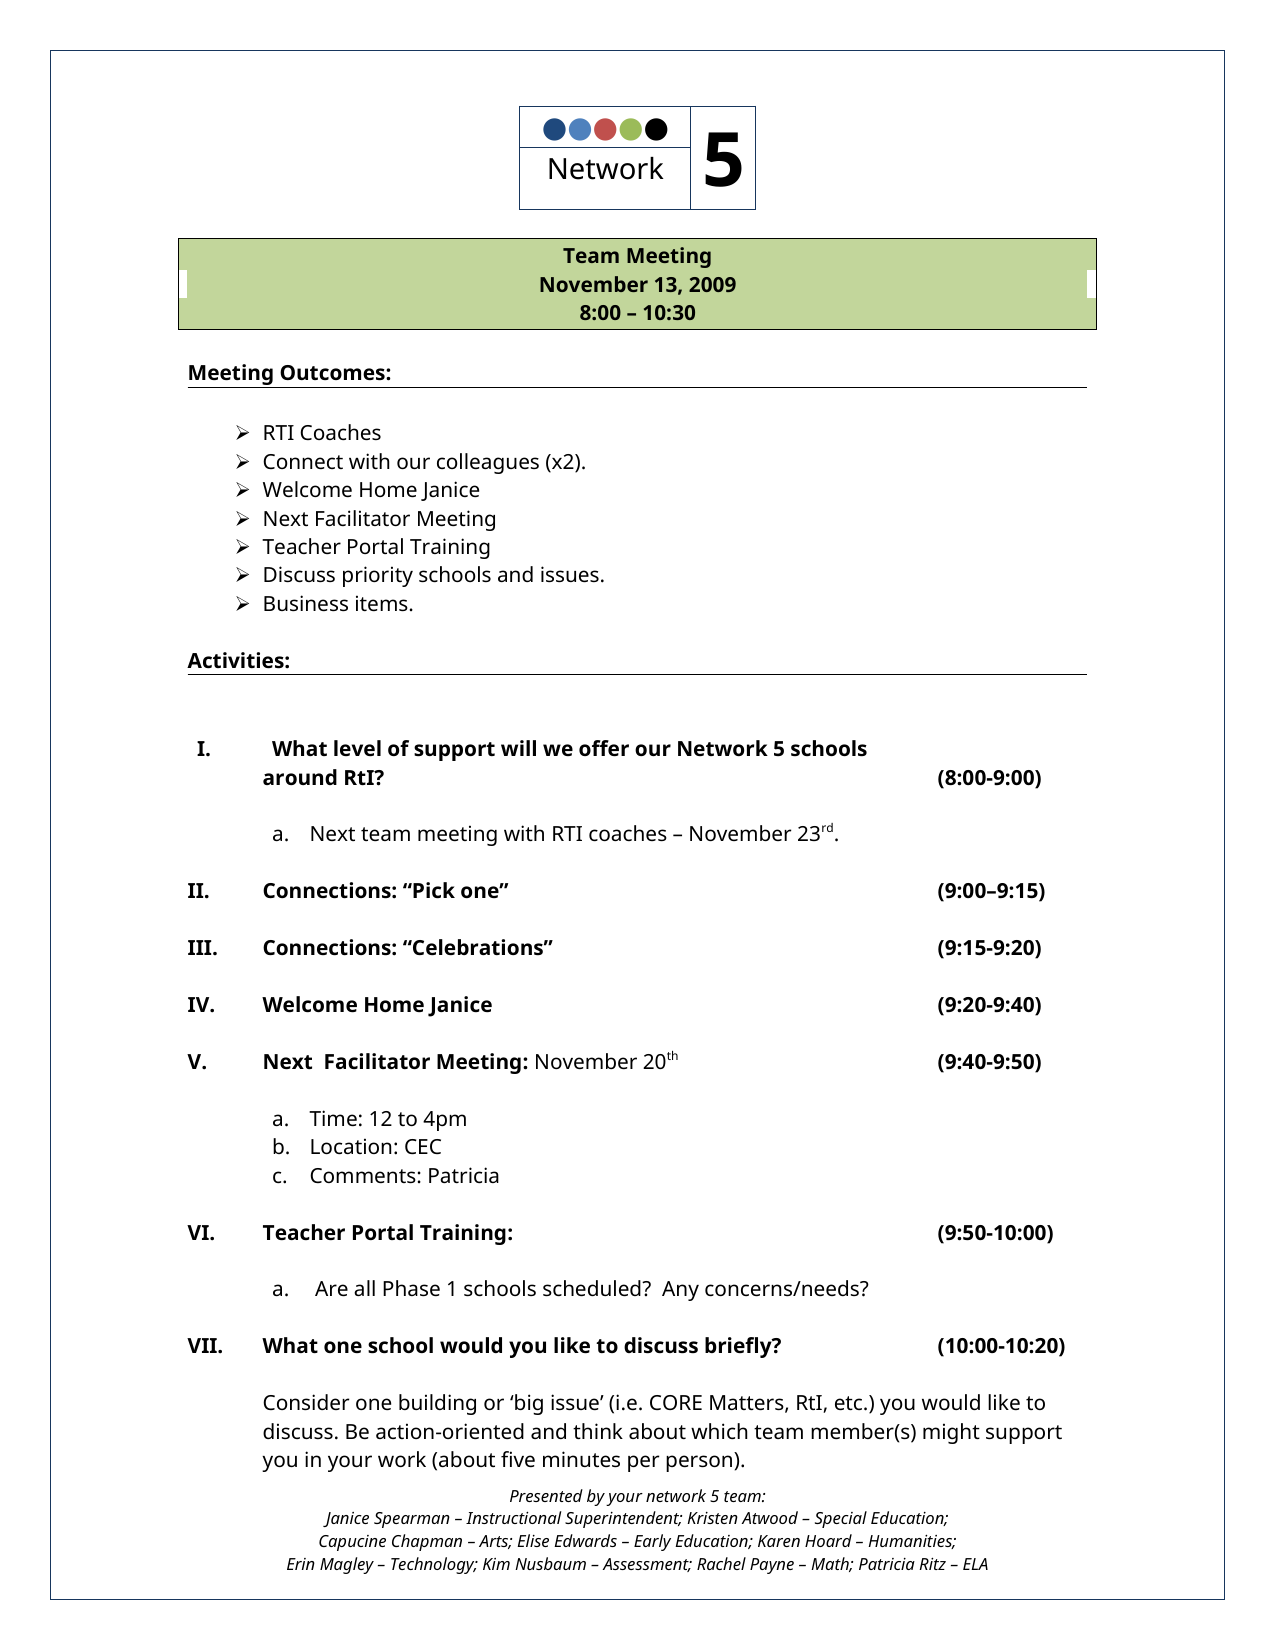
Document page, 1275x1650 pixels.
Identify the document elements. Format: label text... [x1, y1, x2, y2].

table_header 5 [691, 107, 755, 209]
list What level of support will we offer our Network 5 schools [197, 734, 1087, 763]
list Connections: “Celebrations” (9:15-9:20) [187, 933, 1087, 962]
list RTI Coaches [234, 418, 1087, 447]
text around RtI? (8:00-9:00) [187, 763, 1087, 791]
list Comments: Patricia [272, 1161, 1087, 1189]
table_header ●●●●● [520, 107, 690, 146]
list What one school would you like to discuss briefly? (10:00-10:20) [187, 1331, 1087, 1360]
list Location: CEC [272, 1132, 1087, 1161]
list Teacher Portal Training: (9:50-10:00) [187, 1218, 1087, 1246]
list Are all Phase 1 schools scheduled? Any concerns/needs? [272, 1274, 1087, 1303]
title Activities: [187, 646, 1087, 674]
list Discuss priority schools and issues. [234, 561, 1087, 589]
title Team Meeting [179, 239, 1096, 270]
list Next Facilitator Meeting [234, 504, 1087, 532]
title 8:00 – 10:30 [179, 295, 1096, 329]
list Connections: “Pick one” (9:00–9:15) [187, 876, 1087, 905]
list Connect with our colleagues (x2). [234, 447, 1087, 475]
table_cell Network [520, 148, 690, 209]
list Welcome Home Janice (9:20-9:40) [187, 990, 1087, 1019]
list Teacher Portal Training [234, 532, 1087, 561]
list Next team meeting with RTI coaches – November 23rd. [272, 819, 1087, 848]
title Meeting Outcomes: [187, 358, 1087, 387]
list Next Facilitator Meeting: November 20th (9:40-9:50) [187, 1047, 1087, 1076]
list Business items. [234, 589, 1087, 617]
list Welcome Home Janice [234, 475, 1087, 504]
text Consider one building or ‘big issue’ (i.e. Matters, RtI, etc.) you would like to discuss. Be action-oriented and think about which team member(s) might support you in your work (about five minutes per person). [262, 1388, 1087, 1474]
title November 13, 2009 [187, 270, 1087, 295]
list Time: 12 to 4pm [272, 1104, 1087, 1132]
